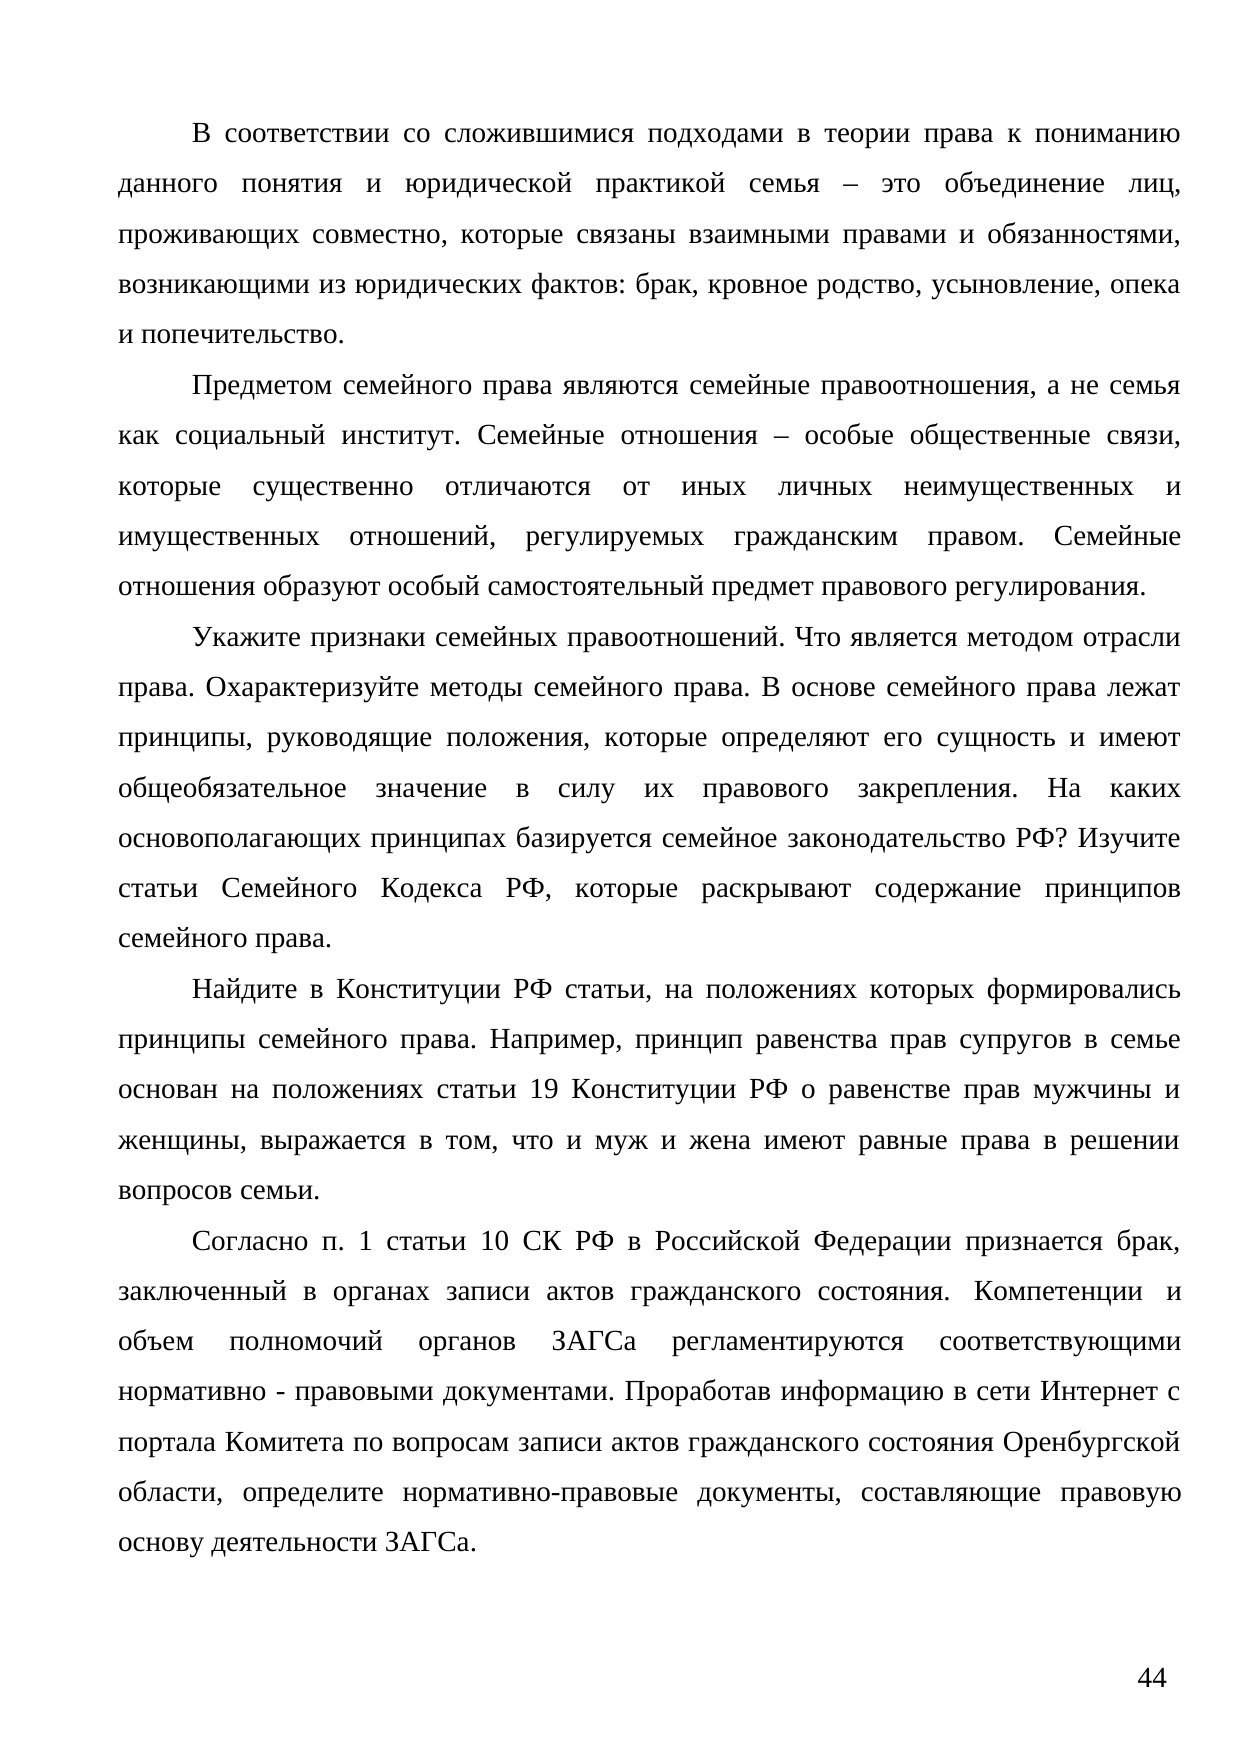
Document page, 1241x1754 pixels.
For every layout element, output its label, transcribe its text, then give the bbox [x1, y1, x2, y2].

text Найдите в Конституции РФ статьи, на положениях которых формировались принципы семейного права. Например, принцип равенства прав супругов в семье основан на положениях статьи 19 Конституции РФ о равенстве прав мужчины и женщины, выражается в том, что и муж и жена имеют равные права в решении вопросов семьи. [118, 971, 1182, 1206]
text Укажите признаки семейных правоотношений. Что является методом отрасли права. Охарактеризуйте методы семейного права. В основе семейного права лежат принципы, руководящие положения, которые определяют его сущность и имеют общеобязательное значение в силу их правового закрепления. На каких основополагающих принципах базируется семейное законодательство РФ? Изучите статьи Семейного Кодекса РФ, которые раскрывают содержание принципов семейного права. [118, 619, 1182, 954]
text Предметом семейного права являются семейные правоотношения, а не семья как социальный институт. Семейные отношения – особые общественные связи, которые существенно отличаются от иных личных неимущественных и имущественных отношений, регулируемых гражданским правом. Семейные отношения образуют особый самостоятельный предмет правового регулирования. [118, 367, 1181, 602]
text Согласно п. 1 статьи 10 СК РФ в Российской Федерации признается брак, заключенный в органах записи актов гражданского состояния. Компетенции и объем полномочий органов ЗАГСа регламентируются соответствующими нормативно - правовыми документами. Проработав информацию в сети Интернет с портала Комитета по вопросам записи актов гражданского состояния Оренбургской области, определите нормативно-правовые документы, составляющие правовую основу деятельности ЗАГСа. [118, 1223, 1182, 1558]
text В соответствии со сложившимися подходами в теории права к пониманию данного понятия и юридической практикой семья – это объединение лиц, проживающих совместно, которые связаны взаимными правами и обязанностями, возникающими из юридических фактов: брак, кровное родство, усыновление, опека и попечительство. [118, 115, 1182, 350]
